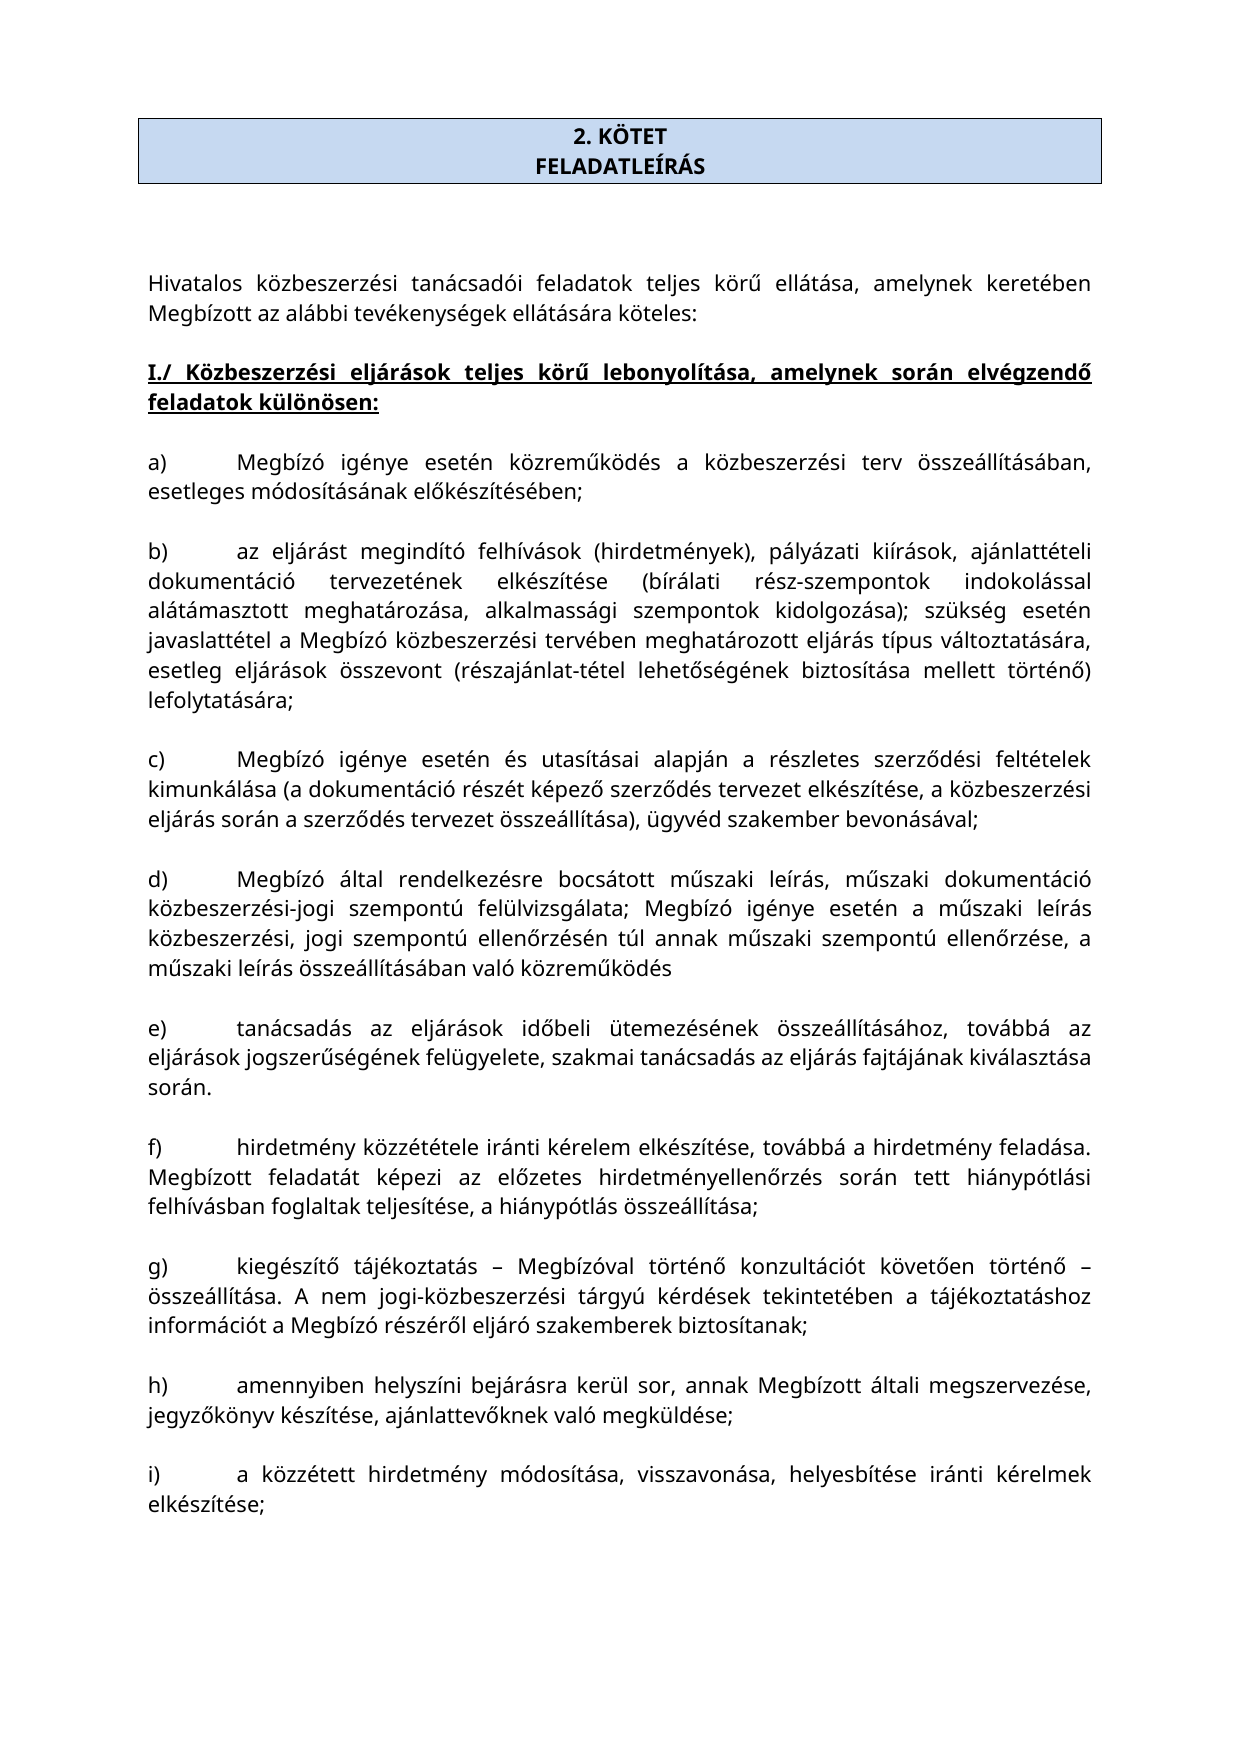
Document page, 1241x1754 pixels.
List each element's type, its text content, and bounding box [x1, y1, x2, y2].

list amennyiben helyszíni bejárásra kerül sor, annak Megbízott általi megszervezése, jegyzőkönyv készítése, ajánlattevőknek való megküldése; [148, 1370, 1092, 1429]
list Megbízó igénye esetén és utasításai alapján a részletes szerződési feltételek kimunkálása (a dokumentáció részét képező szerződés tervezet elkészítése, a közbeszerzési eljárás során a szerződés tervezet összeállítása), ügyvéd szakember bevonásával; [148, 744, 1092, 834]
text FELADATLEÍRÁS [139, 148, 1101, 183]
text I./ Közbeszerzési eljárások teljes körű lebonyolítása, amelynek során elvégzendő feladatok különösen: [148, 357, 1092, 382]
list tanácsadás az eljárások időbeli ütemezésének összeállításához, továbbá az eljárások jogszerűségének felügyelete, szakmai tanácsadás az eljárás fajtájának kiválasztása során. [148, 1012, 1092, 1102]
list Hivatalos közbeszerzési tanácsadói feladatok teljes körű ellátása, amelynek keretében Megbízott az alábbi tevékenységek ellátására köteles: [148, 268, 1092, 327]
list kiegészítő tájékoztatás – Megbízóval történő konzultációt követően történő – összeállítása. A nem jogi-közbeszerzési tárgyú kérdések tekintetében a tájékoztatáshoz információt a Megbízó részéről eljáró szakemberek biztosítanak; [148, 1251, 1092, 1340]
list a közzétett hirdetmény módosítása, visszavonása, helyesbítése iránti kérelmek elkészítése; [148, 1459, 1092, 1519]
list hirdetmény közzététele iránti kérelem elkészítése, továbbá a hirdetmény feladása. Megbízott feladatát képezi az előzetes hirdetményellenőrzés során tett hiánypótlási felhívásban foglaltak teljesítése, a hiánypótlás összeállítása; [148, 1132, 1092, 1221]
list az eljárást megindító felhívások (hirdetmények), pályázati kiírások, ajánlattételi dokumentáció tervezetének elkészítése (bírálati rész-szempontok indokolással alátámasztott meghatározása, alkalmassági szempontok kidolgozása); szükség esetén javaslattétel a Megbízó közbeszerzési tervében meghatározott eljárás típus változtatására, esetleg eljárások összevont (részajánlat-tétel lehetőségének biztosítása mellett történő) lefolytatására; [148, 536, 1092, 714]
list Megbízó igénye esetén közreműködés a közbeszerzési terv összeállításában, esetleges módosításának előkészítésében; [148, 446, 1092, 506]
list Megbízó által rendelkezésre bocsátott műszaki leírás, műszaki dokumentáció közbeszerzési-jogi szempontú felülvizsgálata; Megbízó igénye esetén a műszaki leírás közbeszerzési, jogi szempontú ellenőrzésén túl annak műszaki szempontú ellenőrzése, a műszaki leírás összeállításában való közreműködés [148, 863, 1092, 983]
text 2. KÖTET [139, 119, 1101, 148]
text I./ Közbeszerzési eljárások teljes körű lebonyolítása, amelynek során elvégzendő feladatok különösen: [148, 384, 1092, 417]
